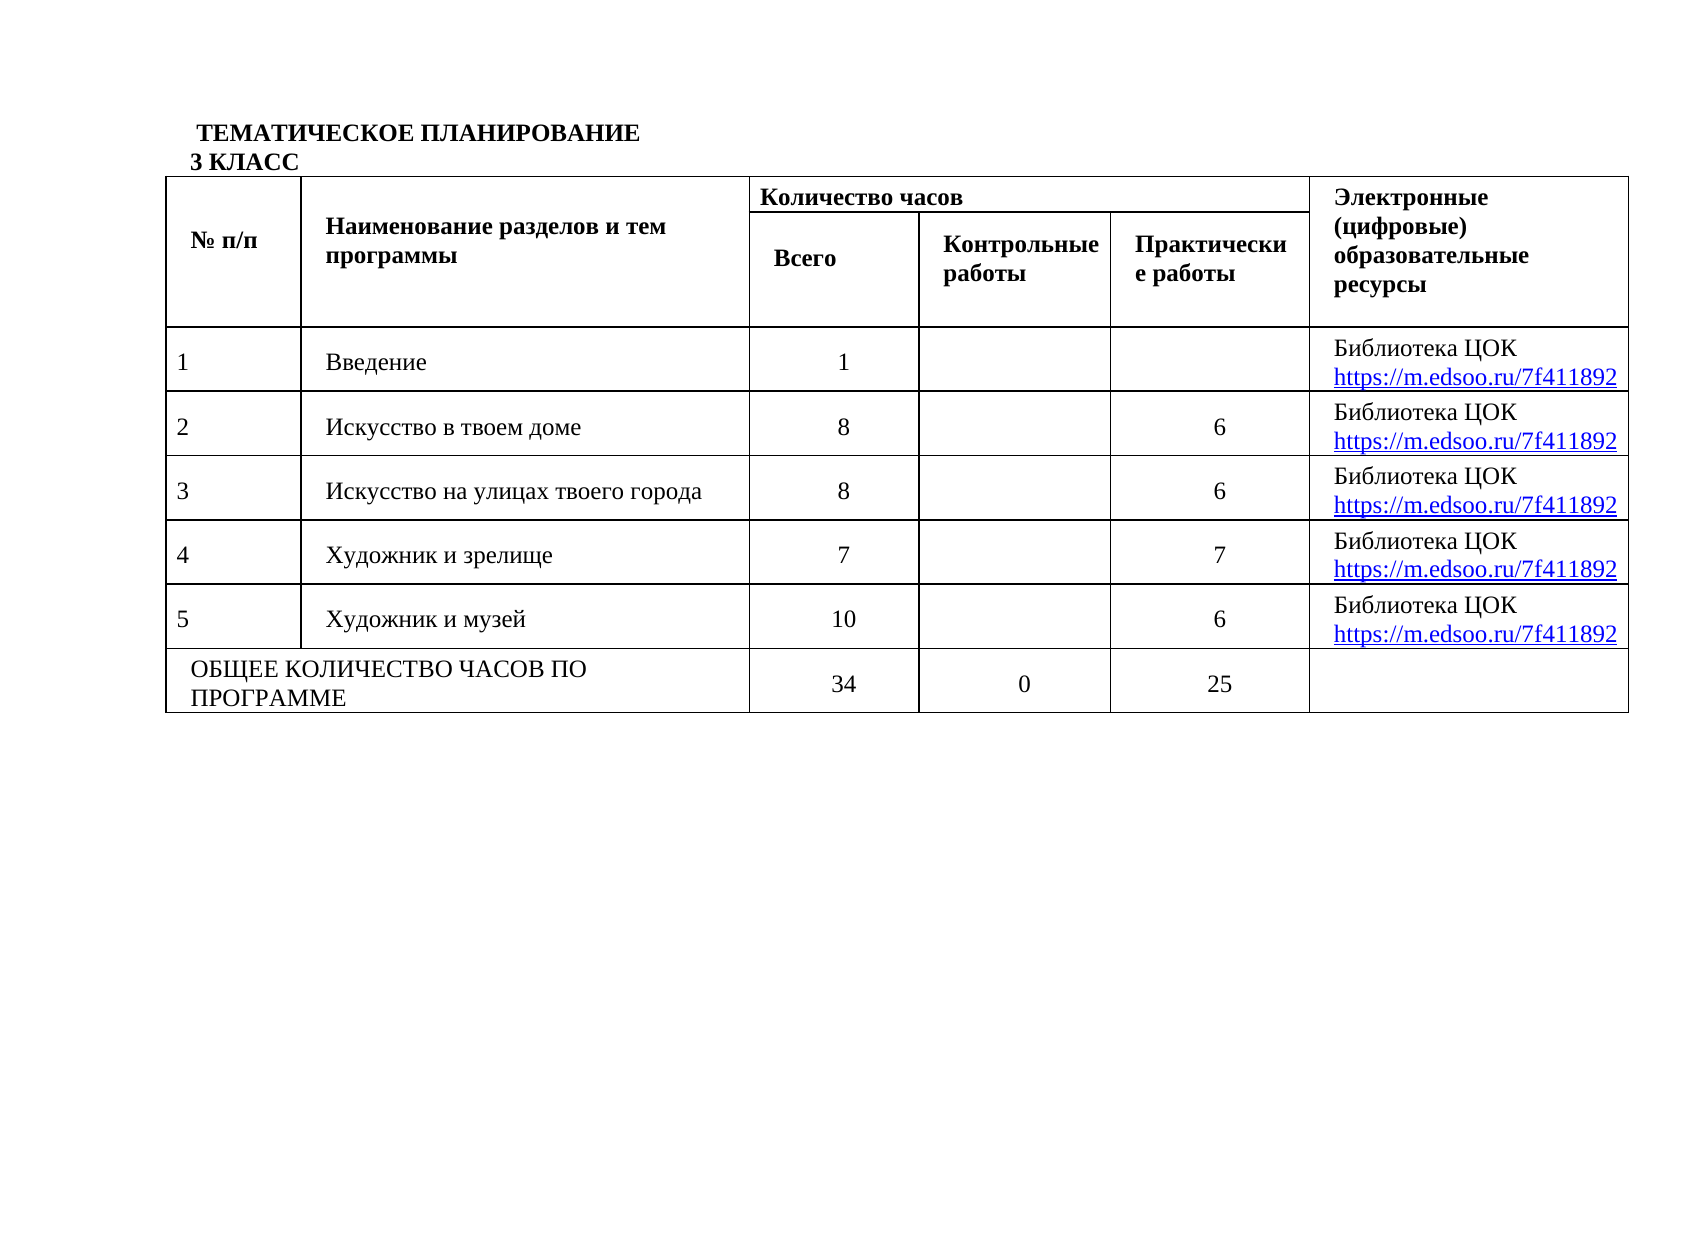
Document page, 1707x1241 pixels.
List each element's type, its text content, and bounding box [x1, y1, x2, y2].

table_cell Искусство в твоем доме [302, 392, 749, 455]
table_cell 7 [750, 521, 918, 583]
table_cell Искусство на улицах твоего города [302, 456, 749, 519]
table_cell Библиотека ЦОК https://m.edsoo.ru/7f411892 [1310, 456, 1628, 519]
table_cell 2 [167, 392, 300, 455]
table_cell 25 [1111, 649, 1309, 712]
table_cell 7 [1111, 521, 1309, 583]
table_cell Введение [302, 328, 749, 390]
table_cell 6 [1111, 585, 1309, 647]
table_cell Контрольные работы [920, 213, 1110, 326]
text ТЕМАТИЧЕСКОЕ ПЛАНИРОВАНИЕ [190, 118, 1618, 147]
table_cell 3 [167, 456, 300, 519]
table_cell 10 [750, 585, 918, 647]
table_cell Художник и зрелище [302, 521, 749, 583]
table_cell ОБЩЕЕ КОЛИЧЕСТВО ЧАСОВ ПО ПРОГРАММЕ [167, 649, 749, 712]
table_cell Всего [750, 213, 918, 326]
table_header Количество часов [750, 177, 1309, 211]
table_cell [1310, 649, 1628, 712]
table_cell 1 [167, 328, 300, 390]
table_cell Практические работы [1111, 213, 1309, 326]
table_cell 4 [167, 521, 300, 583]
table_header Электронные (цифровые) образовательные ресурсы [1310, 177, 1628, 326]
table_cell [920, 456, 1110, 519]
text 3 КЛАСС [190, 147, 1618, 176]
table_cell 1 [750, 328, 918, 390]
table_cell Библиотека ЦОК https://m.edsoo.ru/7f411892 [1310, 392, 1628, 455]
table_cell Библиотека ЦОК https://m.edsoo.ru/7f411892 [1310, 328, 1628, 390]
table_cell 8 [750, 392, 918, 455]
table_cell [920, 585, 1110, 647]
table_cell 6 [1111, 456, 1309, 519]
table_cell Библиотека ЦОК https://m.edsoo.ru/7f411892 [1310, 521, 1628, 583]
table_header Наименование разделов и тем программы [302, 177, 749, 326]
table_cell [1111, 328, 1309, 390]
table_cell 34 [750, 649, 918, 712]
table_cell 0 [920, 649, 1110, 712]
table_cell Библиотека ЦОК https://m.edsoo.ru/7f411892 [1310, 585, 1628, 647]
table_cell 5 [167, 585, 300, 647]
table_cell [920, 521, 1110, 583]
table_cell [920, 328, 1110, 390]
table_header № п/п [167, 177, 300, 326]
table_cell 6 [1111, 392, 1309, 455]
table_cell 8 [750, 456, 918, 519]
table_cell Художник и музей [302, 585, 749, 647]
table_cell [920, 392, 1110, 455]
